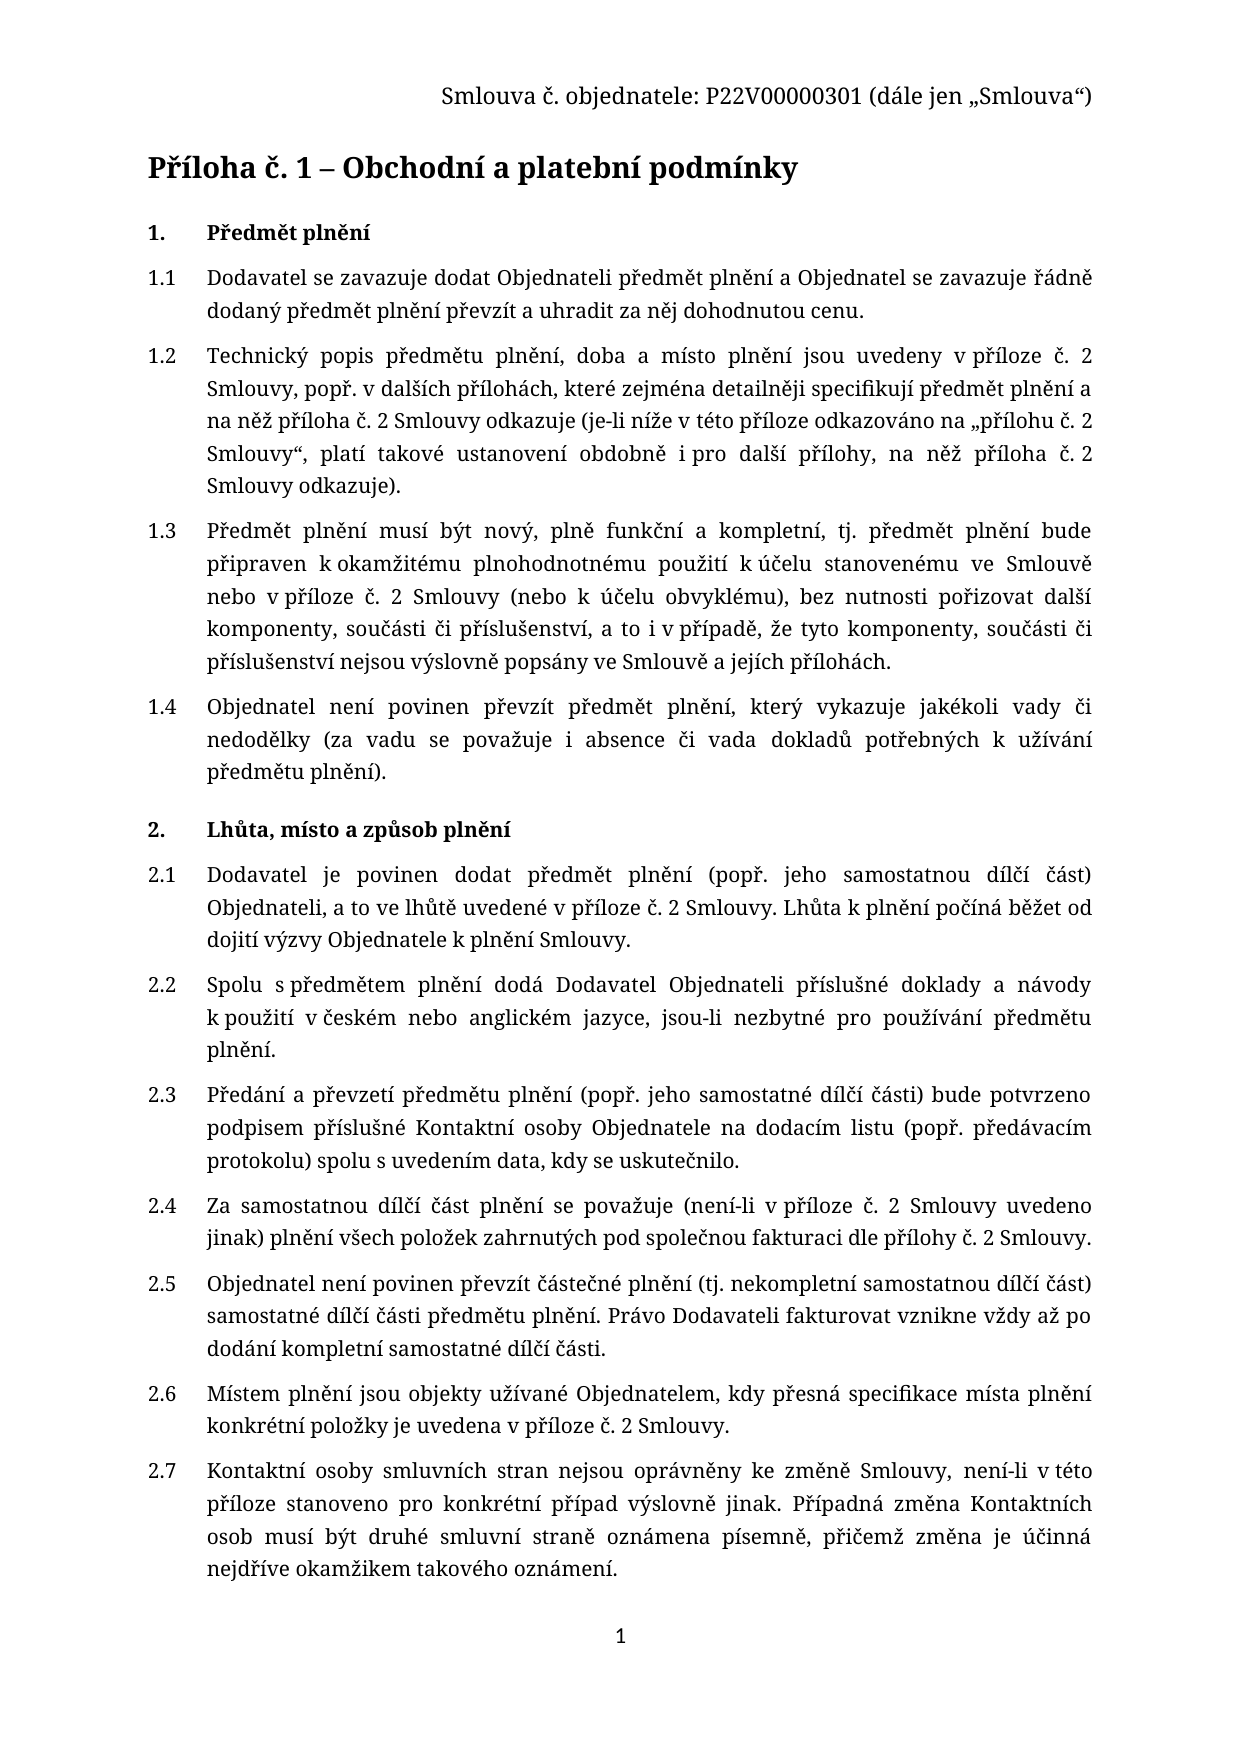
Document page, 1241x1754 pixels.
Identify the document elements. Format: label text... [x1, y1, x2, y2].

list Předání a převzetí předmětu plnění (popř. jeho samostatné dílčí části) bude potvrzeno podpisem příslušné Kontaktní osoby Objednatele na dodacím listu (popř. předávacím protokolu) spolu s uvedením data, kdy se uskutečnilo. [148, 1081, 1093, 1174]
list Lhůta, místo a způsob plnění [148, 815, 1093, 843]
list Dodavatel je povinen dodat předmět plnění (popř. jeho samostatnou dílčí část) Objednateli, a to ve lhůtě uvedené v příloze č. 2 Smlouvy. Lhůta k plnění počíná běžet od dojití výzvy Objednatele k plnění Smlouvy. [148, 860, 1093, 954]
list Za samostatnou dílčí část plnění se považuje (není-li v příloze č. 2 Smlouvy uvedeno jinak) plnění všech položek zahrnutých pod společnou fakturaci dle přílohy č. 2 Smlouvy. [148, 1191, 1093, 1252]
list Předmět plnění [148, 218, 1093, 247]
list Objednatel není povinen převzít předmět plnění, který vykazuje jakékoli vady či nedodělky (za vadu se považuje i absence či vada dokladů potřebných k užívání předmětu plnění). [148, 692, 1093, 786]
list Místem plnění jsou objekty užívané Objednatelem, kdy přesná specifikace místa plnění konkrétní položky je uvedena v příloze č. 2 Smlouvy. [148, 1379, 1093, 1440]
list Kontaktní osoby smluvních stran nejsou oprávněny ke změně Smlouvy, není-li v této příloze stanoveno pro konkrétní případ výslovně jinak. Případná změna Kontaktních osob musí být druhé smluvní straně oznámena písemně, přičemž změna je účinná nejdříve okamžikem takového oznámení. [148, 1457, 1093, 1583]
list Dodavatel se zavazuje dodat Objednateli předmět plnění a Objednatel se zavazuje řádně dodaný předmět plnění převzít a uhradit za něj dohodnutou cenu. [148, 263, 1093, 324]
list Předmět plnění musí být nový, plně funkční a kompletní, tj. předmět plnění bude připraven k okamžitému plnohodnotnému použití k účelu stanovenému ve Smlouvě nebo v příloze č. 2 Smlouvy (nebo k účelu obvyklému), bez nutnosti pořizovat další komponenty, součásti či příslušenství, a to i v případě, že tyto komponenty, součásti či příslušenství nejsou výslovně popsány ve Smlouvě a jejích přílohách. [148, 517, 1093, 675]
text Příloha č. 1 – Obchodní a platební podmínky [148, 148, 1093, 187]
list Technický popis předmětu plnění, doba a místo plnění jsou uvedeny v příloze č. 2 Smlouvy, popř. v dalších přílohách, které zejména detailněji specifikují předmět plnění a na něž příloha č. 2 Smlouvy odkazuje (je-li níže v této příloze odkazováno na „přílohu č. 2 Smlouvy“, platí takové ustanovení obdobně i pro další přílohy, na něž příloha č. 2 Smlouvy odkazuje). [148, 341, 1093, 500]
list Objednatel není povinen převzít částečné plnění (tj. nekompletní samostatnou dílčí část) samostatné dílčí části předmětu plnění. Právo Dodavateli fakturovat vznikne vždy až po dodání kompletní samostatné dílčí části. [148, 1269, 1093, 1362]
list Spolu s předmětem plnění dodá Dodavatel Objednateli příslušné doklady a návody k použití v českém nebo anglickém jazyce, jsou-li nezbytné pro používání předmětu plnění. [148, 970, 1093, 1064]
